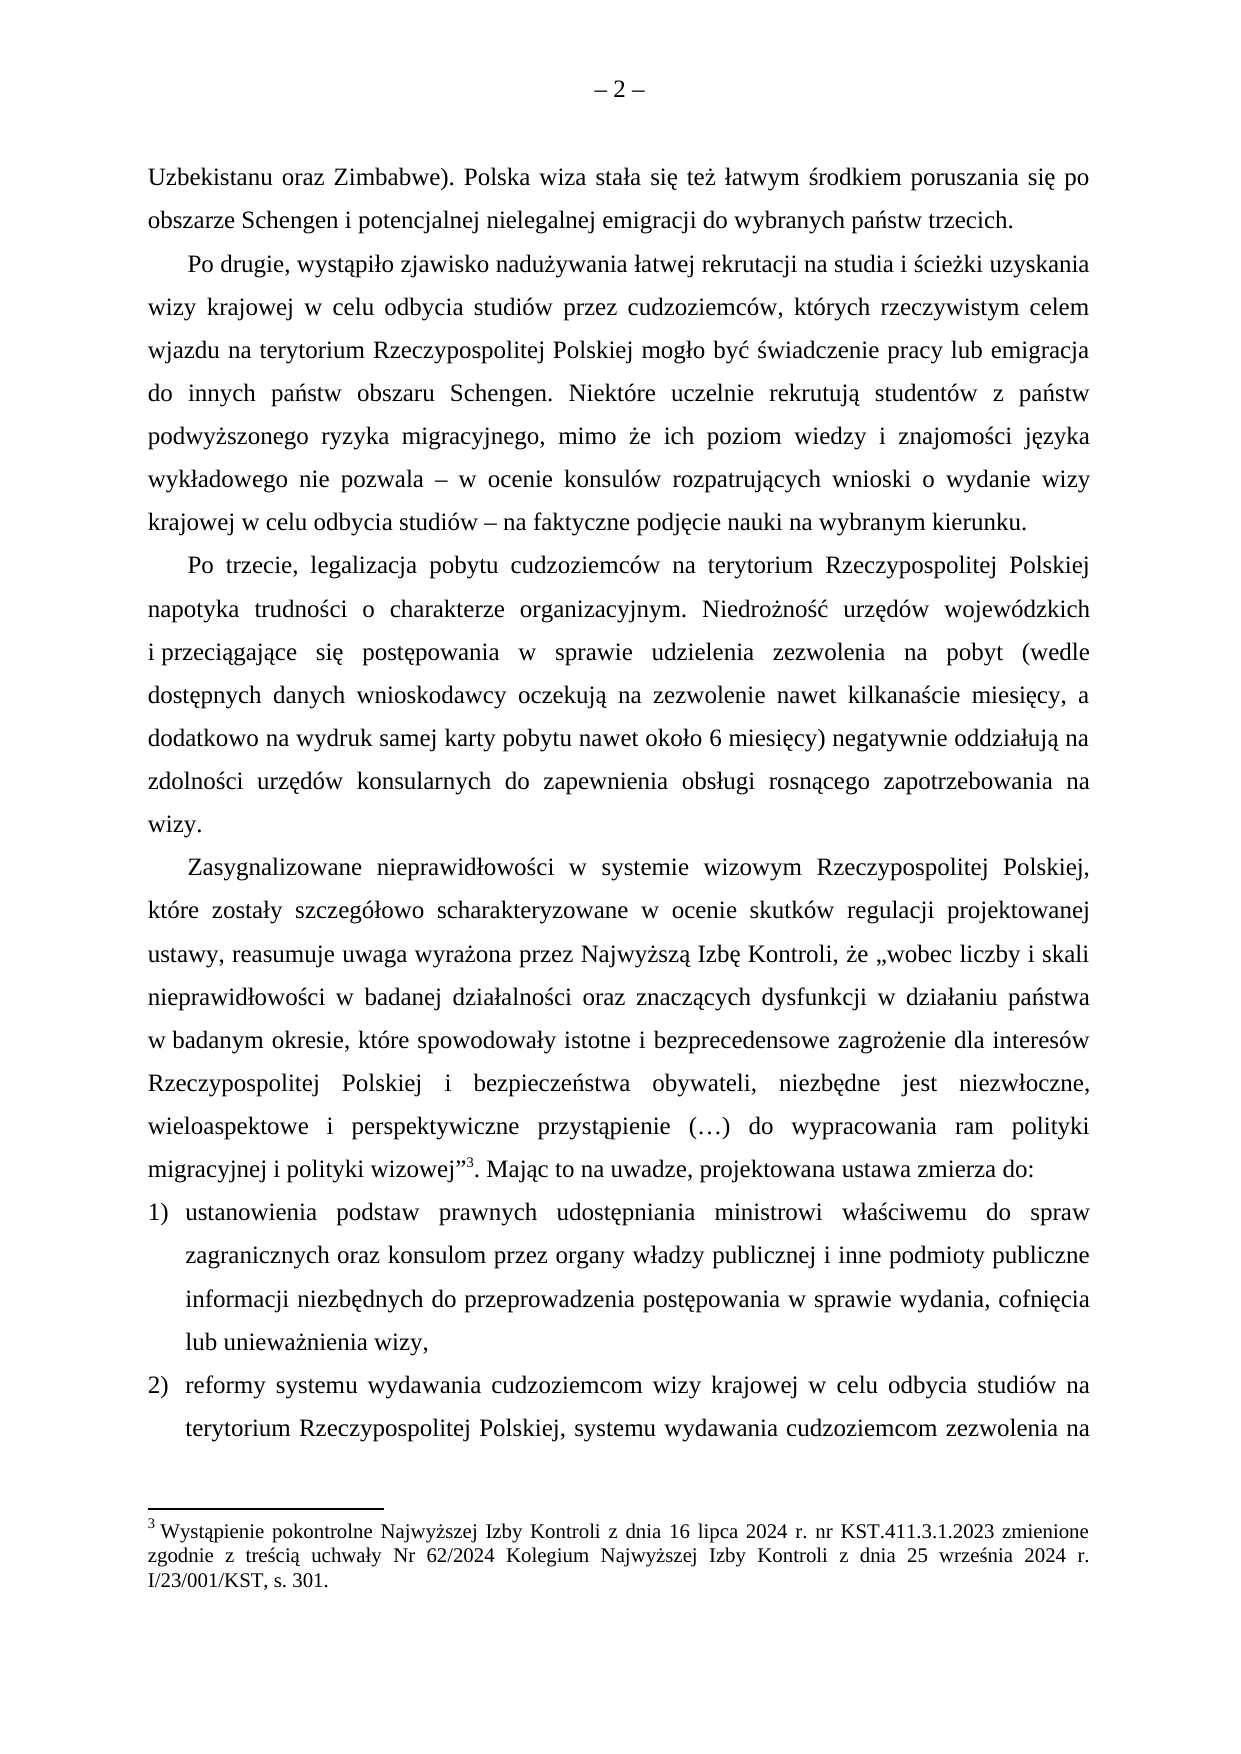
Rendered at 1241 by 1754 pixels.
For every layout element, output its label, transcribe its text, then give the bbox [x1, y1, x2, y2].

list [148, 1370, 1091, 1442]
text Zasygnalizowane nieprawidłowości w systemie wizowym Rzeczypospolitej Polskiej, które zostały szczegółowo scharakteryzowane w ocenie skutków regulacji projektowanej ustawy, reasumuje uwaga wyrażona przez Najwyższą Izbę Kontroli, że „wobec liczby i skali nieprawidłowości w badanej działalności oraz znaczących dysfunkcji w działaniu państwa w badanym okresie, które spowodowały istotne i bezprecedensowe zagrożenie dla interesów Rzeczypospolitej Polskiej i bezpieczeństwa obywateli, niezbędne jest niezwłoczne, wieloaspektowe i perspektywiczne przystąpienie (…) do wypracowania ram polityki migracyjnej i polityki wizowej”. Mając to na uwadze, projektowana ustawa zmierza do: [148, 852, 1091, 1183]
list ustanowienia podstaw prawnych udostępniania ministrowi właściwemu do spraw zagranicznych oraz konsulom przez organy władzy publicznej i inne podmioty publiczne informacji niezbędnych do przeprowadzenia postępowania w sprawie wydania, cofnięcia lub unieważnienia wizy, [148, 1197, 1091, 1356]
text Po trzecie, legalizacja pobytu cudzoziemców na terytorium Rzeczypospolitej Polskiej napotyka trudności o charakterze organizacyjnym. Niedrożność urzędów wojewódzkich i przeciągające się postępowania w sprawie udzielenia zezwolenia na pobyt (wedle dostępnych danych wnioskodawcy oczekują na zezwolenie nawet kilkanaście miesięcy, a dodatkowo na wydruk samej karty pobytu nawet około 6 miesięcy) negatywnie oddziałują na zdolności urzędów konsularnych do zapewnienia obsługi rosnącego zapotrzebowania na wizy. [148, 551, 1091, 838]
text Po drugie, wystąpiło zjawisko nadużywania łatwej rekrutacji na studia i ścieżki uzyskania wizy krajowej w celu odbycia studiów przez cudzoziemców, których rzeczywistym celem wjazdu na terytorium Rzeczypospolitej Polskiej mogło być świadczenie pracy lub emigracja do innych państw obszaru Schengen. Niektóre uczelnie rekrutują studentów z państw podwyższonego ryzyka migracyjnego, mimo że ich poziom wiedzy i znajomości języka wykładowego nie pozwala – w ocenie konsulów rozpatrujących wnioski o wydanie wizy krajowej w celu odbycia studiów – na faktyczne podjęcie nauki na wybranym kierunku. [148, 249, 1091, 536]
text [148, 162, 1091, 234]
